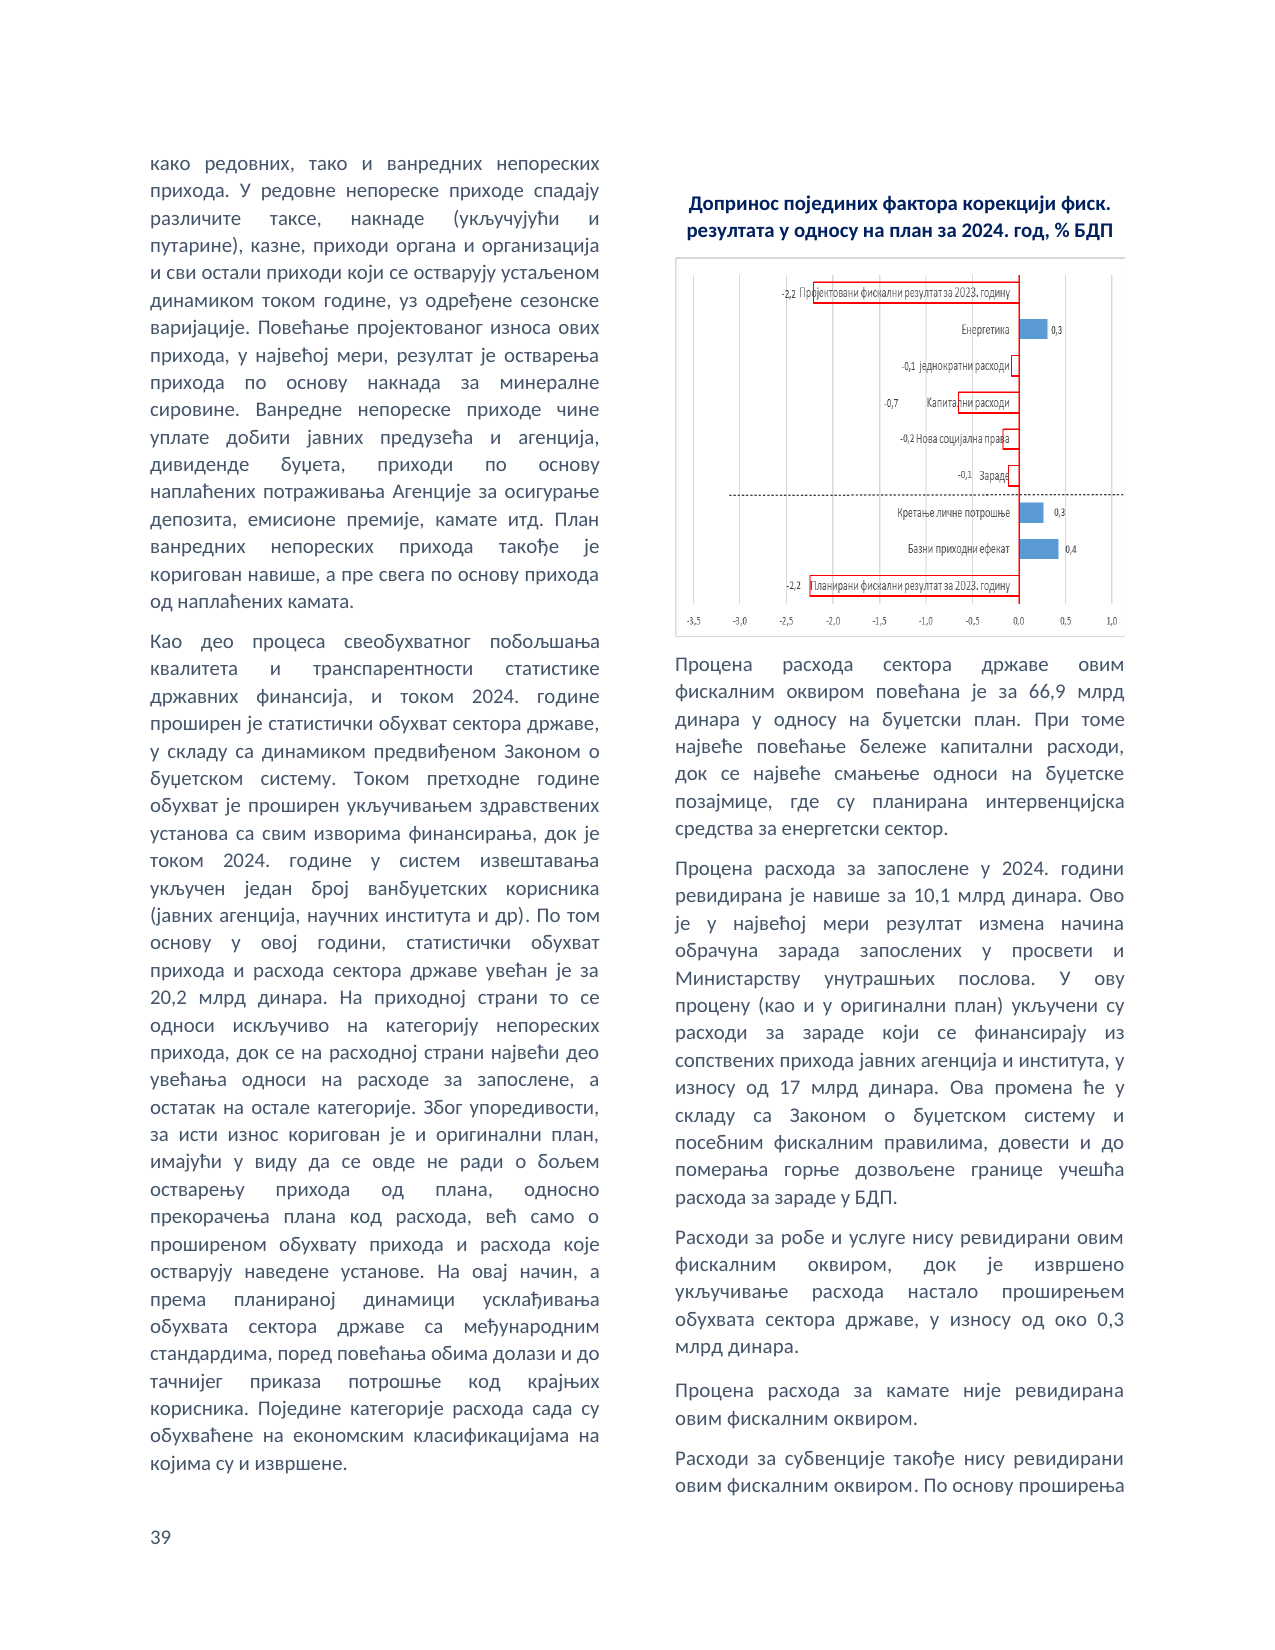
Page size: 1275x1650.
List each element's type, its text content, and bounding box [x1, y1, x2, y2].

text Као део процеса свеобухватног побољшања квалитета и транспарентности статистике државних финансија, и током 2024. године проширен је статистички обухват сектора државе, у складу са динамиком предвиђеном Законом о буџетском систему. Током претходне године обухват је проширен укључивањем здравствених установа са свим изворима финансирања, док је током 2024. године у систем извештавања укључен један број ванбуџетских корисника (јавних агенција, научних института и др). По том основу у овој години, статистички обухват прихода и расхода сектора државе увећан је за 20,2 млрд динара. На приходној страни то се односи искључиво на категорију непореских прихода, док се на расходној страни највећи део увећања односи на расходе за запослене, а остатак на остале категорије. Због упоредивости, за исти износ коригован је и оригинални план, имајући у виду да се овде не ради о бољем остварењу прихода од плана, односно прекорачења плана код расхода, већ само о проширеном обухвату прихода и расхода које остварују наведене установе. На овај начин, а према планираној динамици усклађивања обухвата сектора државе са међународним стандардима, поред повећања обима долази и до тачнијег приказа потрошње код крајњих корисника. Поједине категорије расхода сада су обухваћене на економским класификацијама на којима су и извршене. [150, 628, 600, 1476]
picture [675, 257, 1125, 637]
text Процена расхода за камате није ревидирана овим фискалним оквиром. [675, 1377, 1125, 1430]
text Расходи за робе и услуге нису ревидирани овим фискалним оквиром, док је извршено укључивање расхода настало проширењем обухвата сектора државе, у износу од око 0,3 млрд динара. [675, 1224, 1125, 1359]
text Допринос појединих фактора корекцији фиск. резултата у односу на план за 2024. год, % БДП [675, 190, 1125, 243]
text Процена расхода за запослене у 2024. години ревидирана је навише за 10,1 млрд динара. Ово је у највећој мери резултат измена начина обрачуна зарада запослених у просвети и Министарству унутрашњих послова. У ову процену (као и у оригинални план) укључени су расходи за зараде који се финансирају из сопствених прихода јавних агенција и института, у износу од 17 млрд динара. Ова промена ће у складу са Законом о буџетском систему и посебним фискалним правилима, довести и до померања горње дозвољене границе учешћа расхода за зараде у БДП. [675, 855, 1125, 1209]
text Процена расхода сектора државе овим фискалним оквиром повећана је за 66,9 млрд динара у односу на буџетски план. При томе највеће повећање бележе капитални расходи, док се највеће смањење односи на буџетске позајмице, где су планирана интервенцијска средства за енергетски сектор. [675, 651, 1125, 841]
